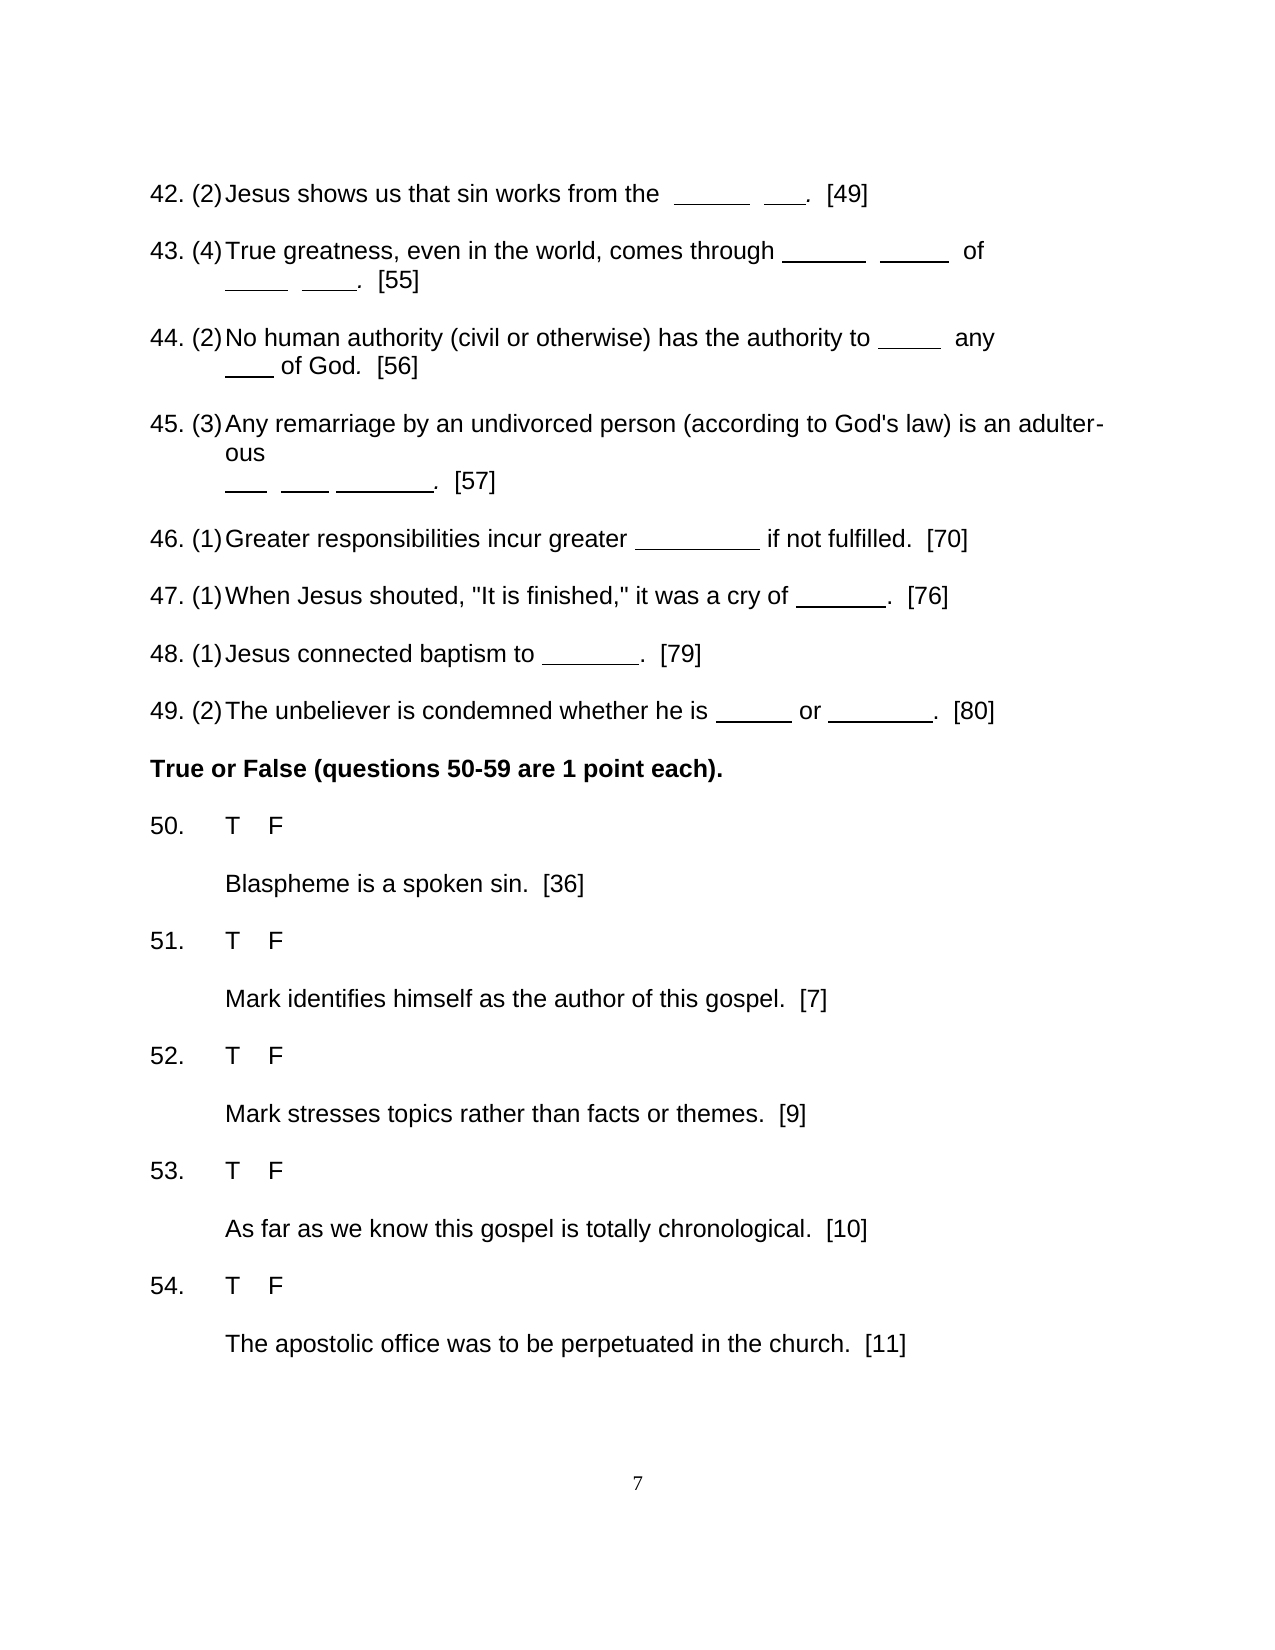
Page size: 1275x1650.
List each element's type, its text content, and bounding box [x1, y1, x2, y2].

text The apostolic office was to be perpetuated in the church. [11] [150, 1329, 1125, 1357]
text 46. (1) Greater responsibilities incur greater if not fulfilled. [70] [150, 524, 1125, 552]
text 49. (2) The unbeliever is condemned whether he is or . [80] [150, 696, 1125, 725]
text True or False (questions 50-59 are 1 point each). [150, 754, 1125, 782]
text . [55] [150, 265, 1125, 294]
text 45. (3) Any remarriage by an undivorced person (according to God's law) is an adulterous [150, 409, 1125, 466]
text 43. (4) True greatness, even in the world, comes through of [150, 236, 1125, 265]
text Blaspheme is a spoken sin. [36] [150, 869, 1125, 897]
text 54. T F [150, 1271, 1125, 1300]
text of God. [56] [150, 351, 1125, 380]
text 42. (2) Jesus shows us that sin works from the . [49] [150, 179, 1125, 207]
text As far as we know this gospel is totally chronological. [10] [150, 1214, 1125, 1242]
text 47. (1) When Jesus shouted, "It is finished," it was a cry of . [76] [150, 581, 1125, 610]
text . [57] [150, 466, 1125, 495]
text 50. T F [150, 811, 1125, 840]
text 52. T F [150, 1041, 1125, 1070]
text 51. T F [150, 926, 1125, 955]
text 53. T F [150, 1156, 1125, 1185]
text Mark stresses topics rather than facts or themes. [9] [150, 1099, 1125, 1127]
text Mark identifies himself as the author of this gospel. [7] [150, 984, 1125, 1012]
text 44. (2) No human authority (civil or otherwise) has the authority to any [150, 322, 1125, 351]
text 48. (1) Jesus connected baptism to . [79] [150, 639, 1125, 667]
